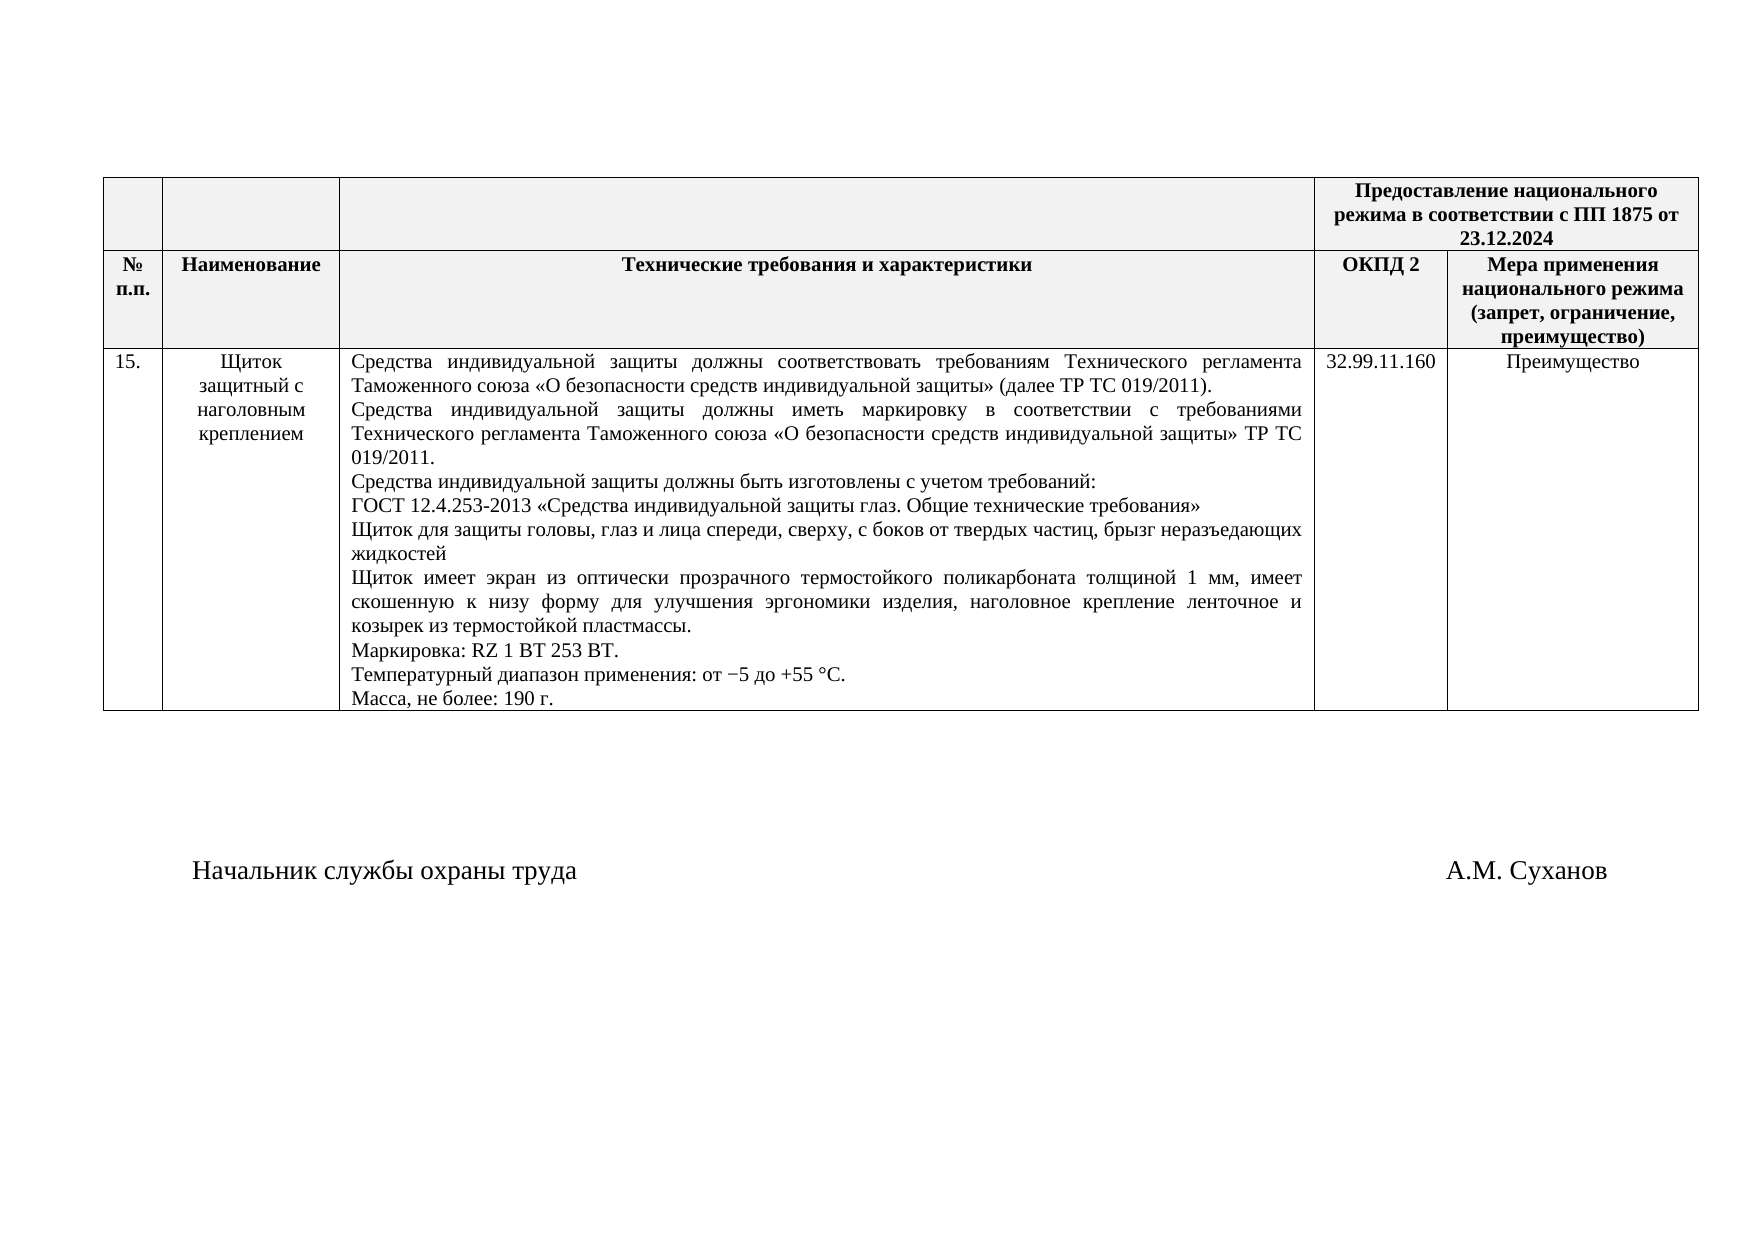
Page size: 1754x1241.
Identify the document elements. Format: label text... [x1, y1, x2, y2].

table_cell 32.99.11.160 [1315, 349, 1447, 710]
table_cell Наименование [163, 251, 339, 348]
table_cell Средства индивидуальной защиты должны соответствовать требованиям Технического регламента Таможенного союза «О безопасности средств индивидуальной защиты» (далее ТР ТС 019/2011). Средства индивидуальной защиты должны иметь маркировку в соответствии с требованиями Технического регламента Таможенного союза «О безопасности средств индивидуальной защиты» ТР ТС 019/2011. Средства индивидуальной защиты должны быть изготовлены с учетом требований: ГОСТ 12.4.253-2013 «Средства индивидуальной защиты глаз. Общие технические требования» Щиток для защиты головы, глаз и лица спереди, сверху, с боков от твердых частиц, брызг неразъедающих жидкостей Щиток имеет экран из оптически прозрачного термостойкого поликарбоната толщиной 1 мм, имеет скошенную к низу форму для улучшения эргономики изделия, наголовное крепление ленточное и козырек из термостойкой пластмассы. Маркировка: RZ 1 ВT 253 BT. Температурный диапазон применения: от −5 до +55 °С. Масса, не более: 190 г. [340, 349, 1314, 710]
table_header Предоставление национального режима в соответствии с ПП 1875 от 23.12.2024 [1315, 178, 1698, 250]
table_header [104, 178, 162, 250]
text Начальник службы охраны труда А.М. Суханов [118, 854, 1636, 886]
table_cell Мера применения национального режима (запрет, ограничение, преимущество) [1448, 251, 1698, 348]
table_cell ОКПД 2 [1315, 251, 1447, 348]
table_cell № п.п. [104, 251, 162, 348]
table_cell Щиток защитный с наголовным креплением [163, 349, 339, 710]
table_header [163, 178, 339, 250]
table_cell [104, 349, 162, 710]
table_header [340, 178, 1314, 250]
table_cell Технические требования и характеристики [340, 251, 1314, 348]
table_cell Преимущество [1448, 349, 1698, 710]
